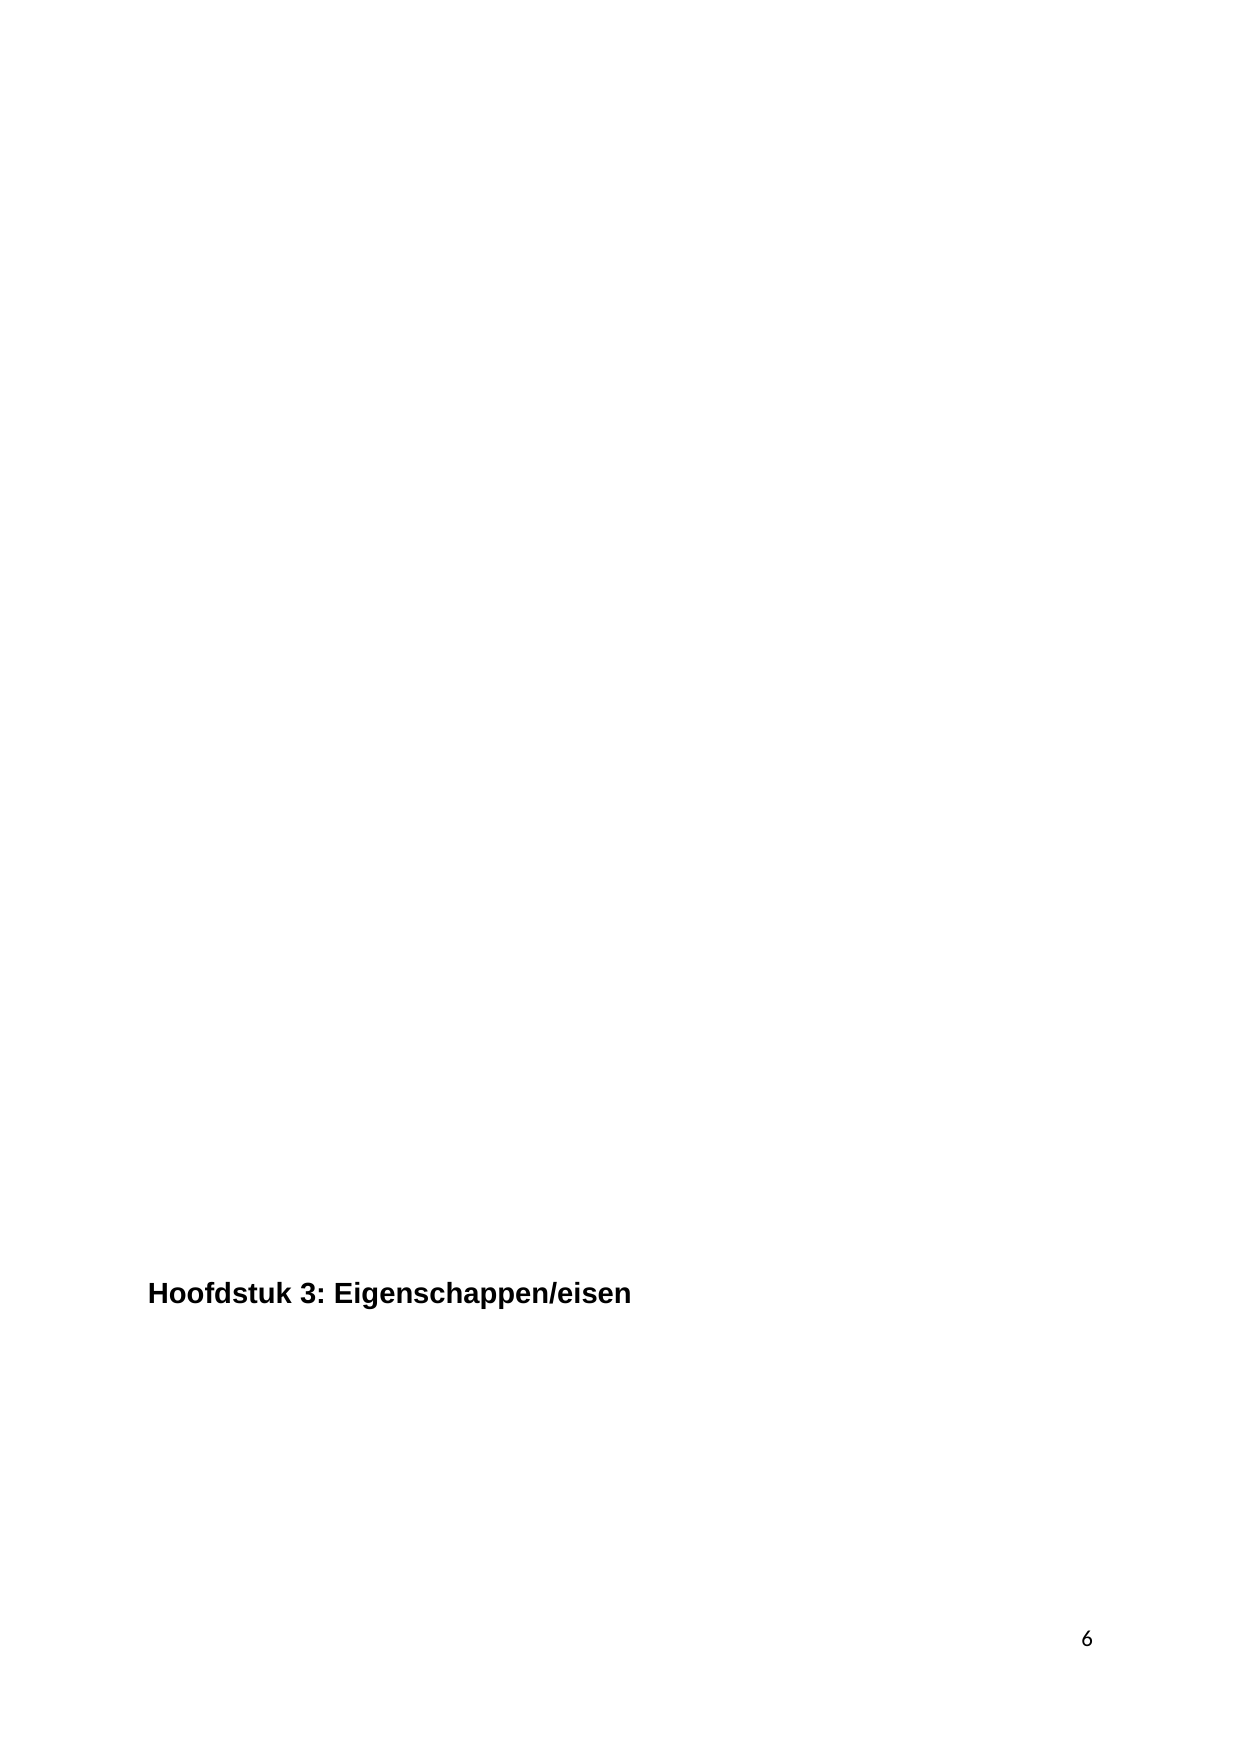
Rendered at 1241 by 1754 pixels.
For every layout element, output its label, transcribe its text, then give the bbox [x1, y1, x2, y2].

text Hoofdstuk 3: Eigenschappen/eisen [148, 1276, 1093, 1309]
